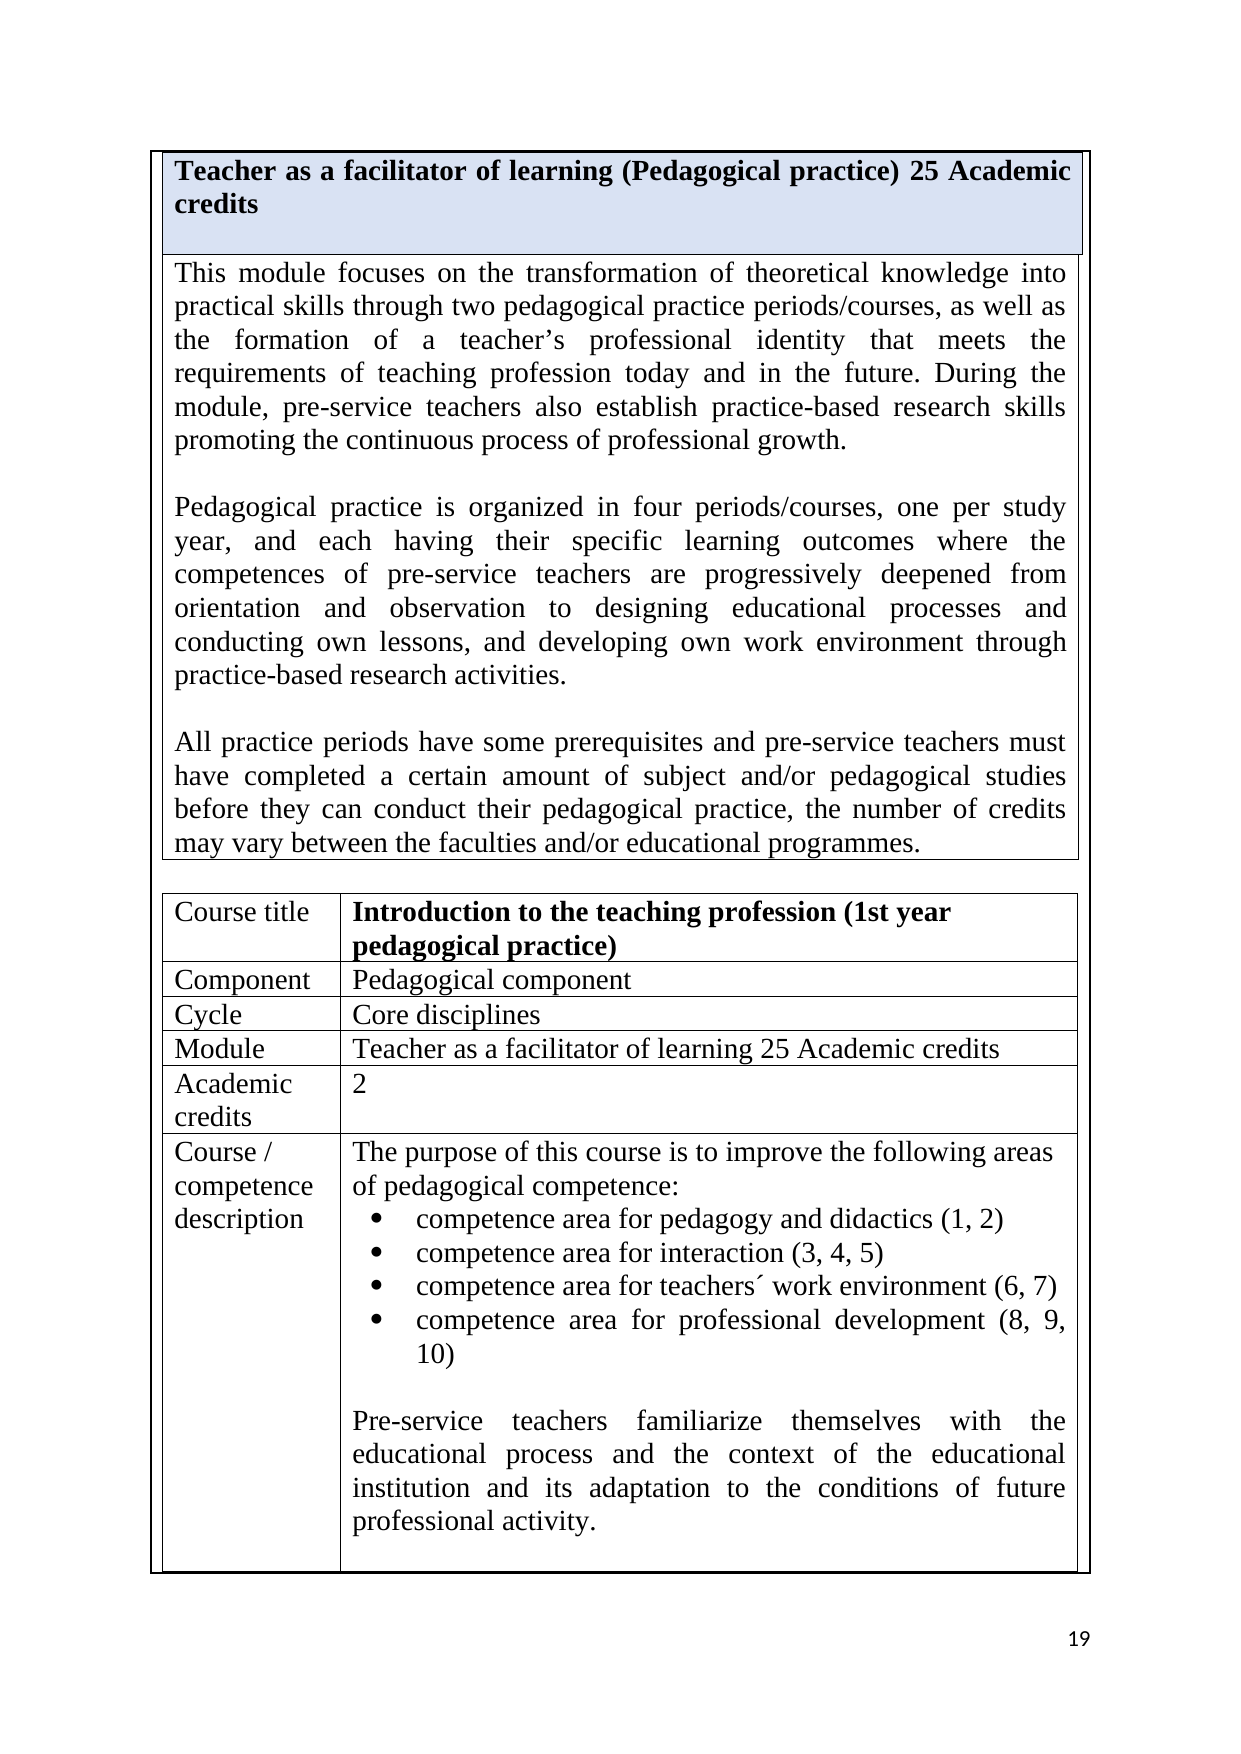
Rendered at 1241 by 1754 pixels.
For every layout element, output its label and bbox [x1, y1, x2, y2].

table_cell [152, 152, 1089, 1572]
